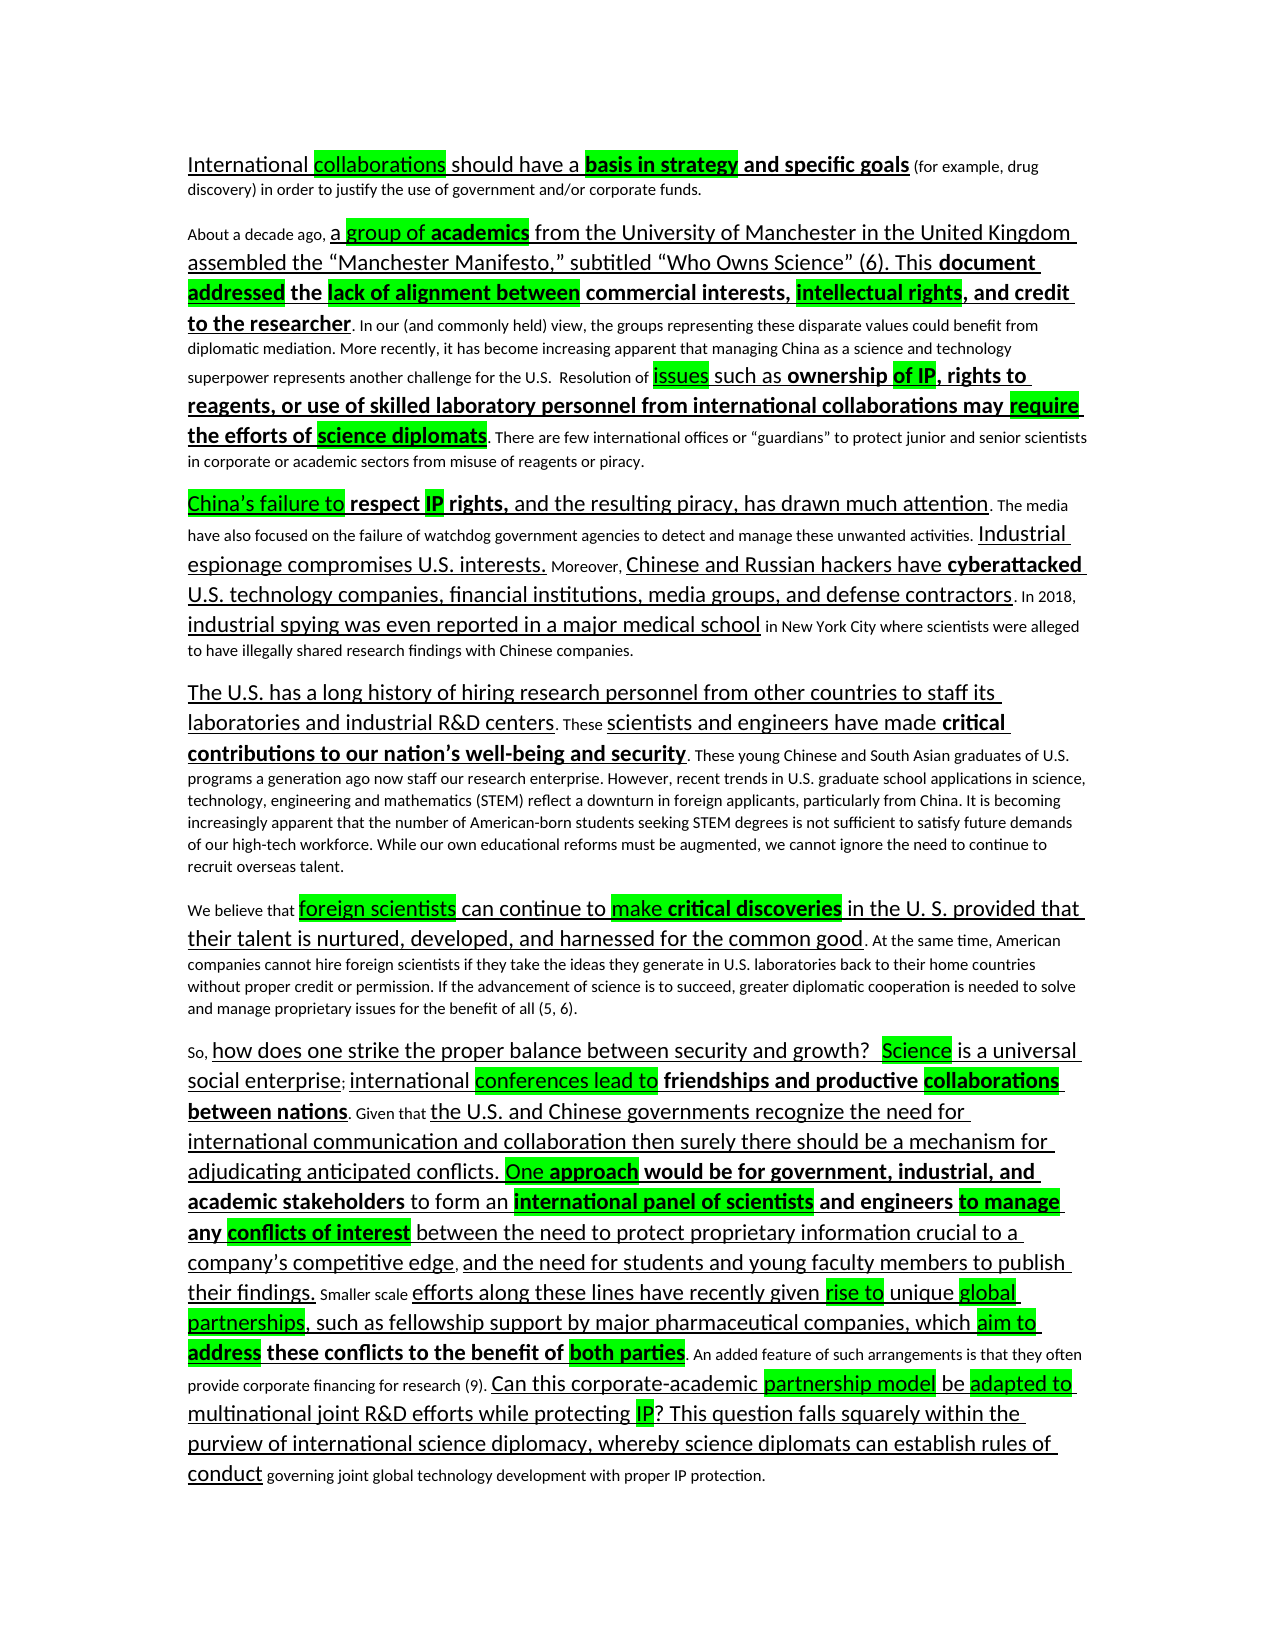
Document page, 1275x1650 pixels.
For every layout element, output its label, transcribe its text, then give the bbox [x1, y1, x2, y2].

text About a decade ago, a group of academics from the University of Manchester in the United Kingdom assembled the “Manchester Manifesto,” subtitled “Who Owns Science” (6). This document addressed the lack of alignment between commercial interests, intellectual rights, and credit to the researcher. In our (and commonly held) view, the groups representing these disparate values could benefit from diplomatic mediation. More recently, it has become increasing apparent that managing China as a science and technology superpower represents another challenge for the U.S. Resolution of issues such as ownership of IP, rights to reagents, or use of skilled laboratory personnel from international collaborations may require the efforts of science diplomats. There are few international offices or “guardians” to protect junior and senior scientists in corporate or academic sectors from misuse of reagents or piracy. [187, 218, 1087, 471]
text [187, 150, 1087, 200]
text We believe that foreign scientists can continue to make critical discoveries in the U. S. provided that their talent is nurtured, developed, and harnessed for the common good. At the same time, American companies cannot hire foreign scientists if they take the ideas they generate in U.S. laboratories back to their home countries without proper credit or permission. If the advancement of science is to succeed, greater diplomatic cooperation is needed to solve and manage proprietary issues for the benefit of all (5, 6). [187, 894, 1087, 1018]
text China’s failure to respect IP rights, and the resulting piracy, has drawn much attention. The media have also focused on the failure of watchdog government agencies to detect and manage these unwanted activities. Industrial espionage compromises U.S. interests. Moreover, Chinese and Russian hackers have cyberattacked U.S. technology companies, financial institutions, media groups, and defense contractors. In 2018, industrial spying was even reported in a major medical school in New York City where scientists were alleged to have illegally shared research findings with Chinese companies. [187, 489, 1087, 660]
text So, how does one strike the proper balance between security and growth? Science is a universal social enterprise; international conferences lead to friendships and productive collaborations between nations. Given that the U.S. and Chinese governments recognize the need for international communication and collaboration then surely there should be a mechanism for adjudicating anticipated conflicts. One approach would be for government, industrial, and academic stakeholders to form an international panel of scientists and engineers to manage any conflicts of interest between the need to protect proprietary information crucial to a company’s competitive edge, and the need for students and young faculty members to publish their findings. Smaller scale efforts along these lines have recently given rise to unique global partnerships, such as fellowship support by major pharmaceutical companies, which aim to address these conflicts to the benefit of both parties. An added feature of such arrangements is that they often provide corporate financing for research (9). Can this corporate-academic partnership model be adapted to multinational joint R&D efforts while protecting IP? This question falls squarely within the purview of international science diplomacy, whereby science diplomats can establish rules of conduct governing joint global technology development with proper IP protection. [187, 1036, 1087, 1487]
text The U.S. has a long history of hiring research personnel from other countries to staff its laboratories and industrial R&D centers. These scientists and engineers have made critical contributions to our nation’s well-being and security. These young Chinese and South Asian graduates of U.S. programs a generation ago now staff our research enterprise. However, recent trends in U.S. graduate school applications in science, technology, engineering and mathematics (STEM) reflect a downturn in foreign applicants, particularly from China. It is becoming increasingly apparent that the number of American-born students seeking STEM degrees is not sufficient to satisfy future demands of our high-tech workforce. While our own educational reforms must be augmented, we cannot ignore the need to continue to recruit overseas talent. [187, 678, 1087, 876]
